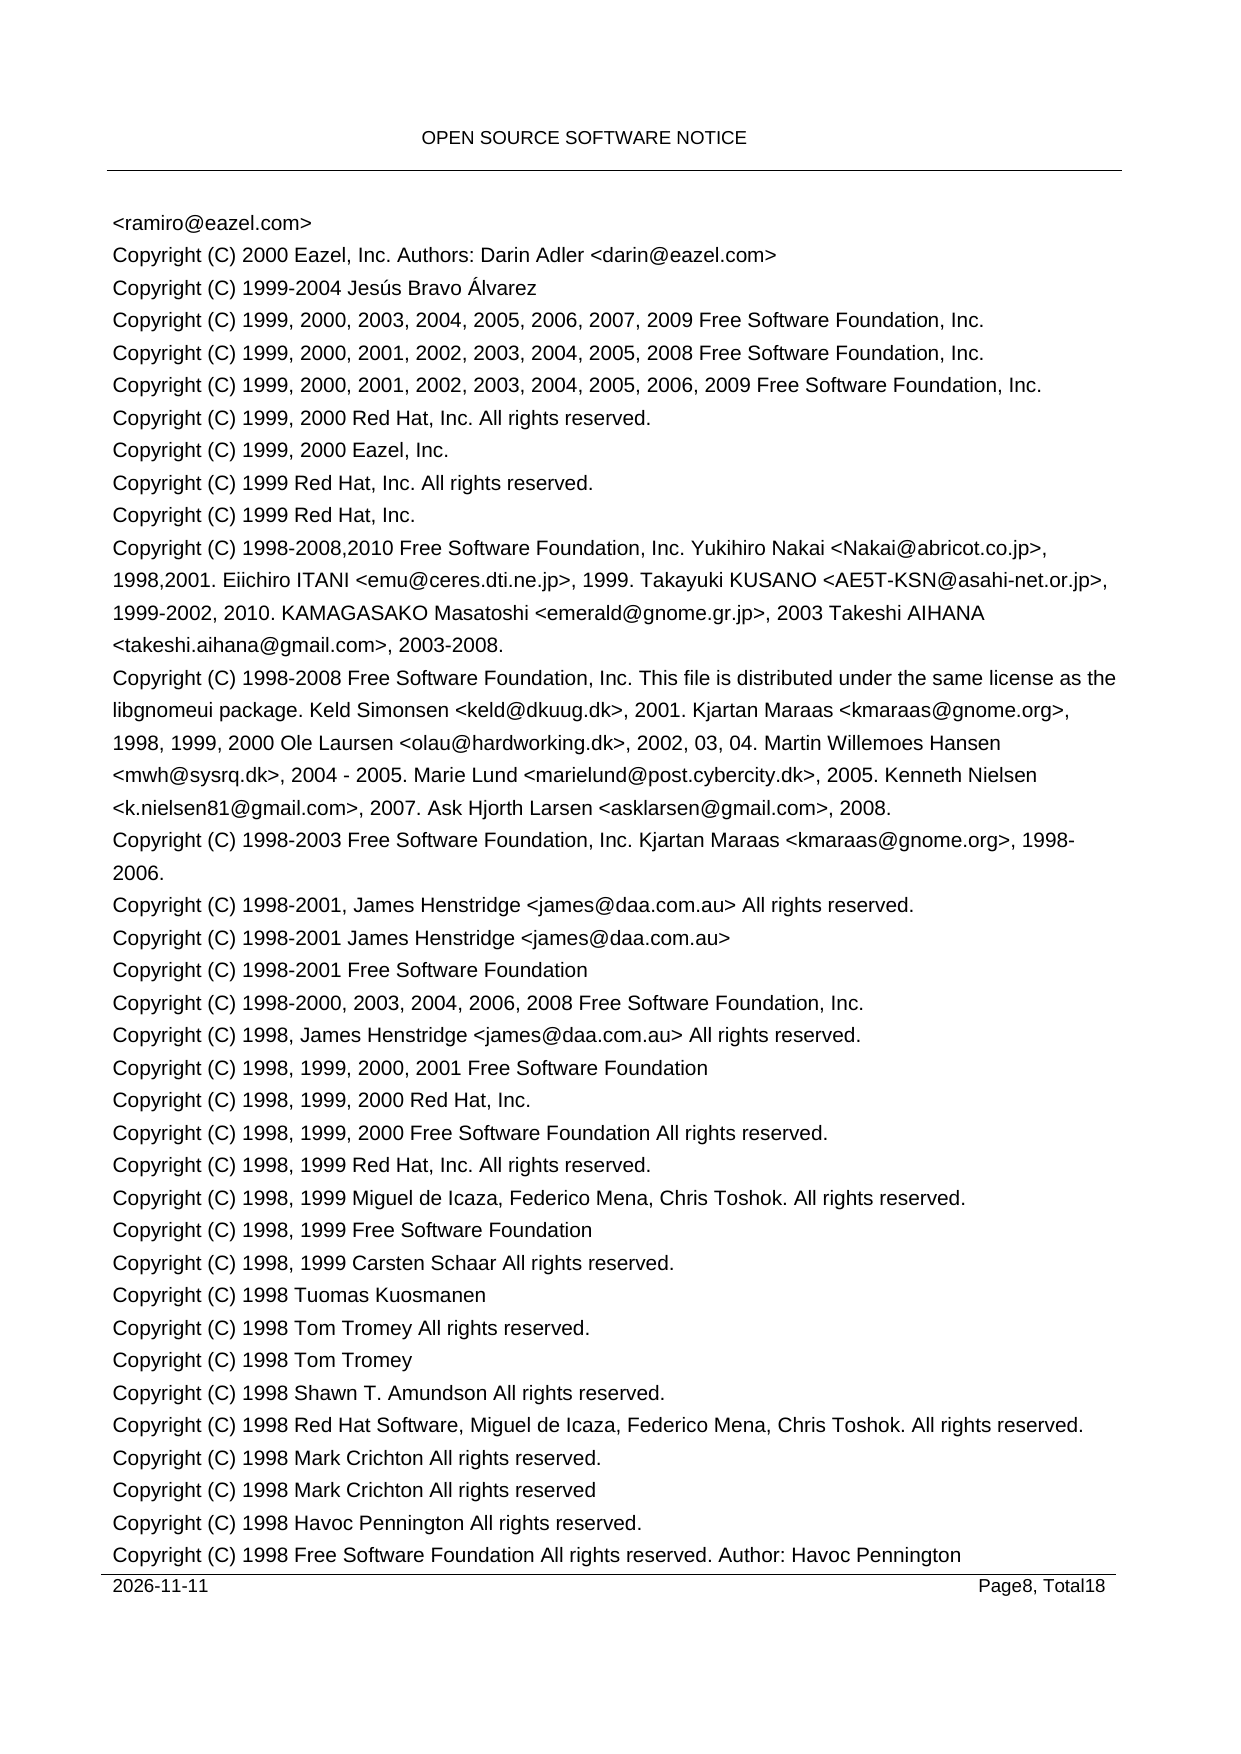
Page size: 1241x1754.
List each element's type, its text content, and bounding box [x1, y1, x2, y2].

text Copyright (C) 1998 Red Hat Software, Miguel de Icaza, Federico Mena, Chris Toshok. All rights reserved. [112, 1409, 1128, 1441]
text Copyright (C) 1998, 1999 Free Software Foundation [112, 1214, 1128, 1246]
text Copyright (C) 1998 Mark Crichton All rights reserved. [112, 1441, 1128, 1474]
text Copyright (C) 1999, 2000, 2003, 2004, 2005, 2006, 2007, 2009 Free Software Foundation, Inc. [112, 304, 1128, 336]
text Copyright (C) 1998 Tom Tromey [112, 1344, 1128, 1376]
text Copyright (C) 1998, James Henstridge <james@daa.com.au> All rights reserved. [112, 1019, 1128, 1051]
text Copyright (C) 1998, 1999, 2000, 2001 Free Software Foundation [112, 1051, 1128, 1084]
text Copyright (C) 1999-2004 Jesús Bravo Álvarez [112, 271, 1128, 304]
text Copyright (C) 1999 Red Hat, Inc. [112, 499, 1128, 531]
text Copyright (C) 1999, 2000, 2001, 2002, 2003, 2004, 2005, 2008 Free Software Foundation, Inc. [112, 336, 1128, 369]
text Copyright (C) 1999, 2000 Eazel, Inc. [112, 434, 1128, 466]
text Copyright (C) 1999 Red Hat, Inc. All rights reserved. [112, 466, 1128, 499]
text Copyright (C) 1998-2001, James Henstridge <james@daa.com.au> All rights reserved. [112, 889, 1128, 921]
text Copyright (C) 1998, 1999, 2000 Red Hat, Inc. [112, 1084, 1128, 1116]
text Copyright (C) 1998-2008 Free Software Foundation, Inc. This file is distributed under the same license as the libgnomeui package. Keld Simonsen <keld@dkuug.dk>, 2001. Kjartan Maraas <kmaraas@gnome.org>, 1998, 1999, 2000 Ole Laursen <olau@hardworking.dk>, 2002, 03, 04. Martin Willemoes Hansen <mwh@sysrq.dk>, 2004 - 2005. Marie Lund <marielund@post.cybercity.dk>, 2005. Kenneth Nielsen <k.nielsen81@gmail.com>, 2007. Ask Hjorth Larsen <asklarsen@gmail.com>, 2008. [112, 661, 1128, 824]
text Copyright (C) 1998-2001 James Henstridge <james@daa.com.au> [112, 921, 1128, 954]
text Copyright (C) 1998 Free Software Foundation All rights reserved. Author: Havoc Pennington [112, 1539, 1128, 1571]
text Copyright (C) 1998-2003 Free Software Foundation, Inc. Kjartan Maraas <kmaraas@gnome.org>, 1998-2006. [112, 824, 1128, 889]
text Copyright (C) 1998-2001 Free Software Foundation [112, 954, 1128, 986]
text Copyright (C) 1998, 1999 Carsten Schaar All rights reserved. [112, 1246, 1128, 1279]
text Copyright (C) 1999, 2000, 2001, 2002, 2003, 2004, 2005, 2006, 2009 Free Software Foundation, Inc. [112, 369, 1128, 401]
text Copyright (C) 1998 Mark Crichton All rights reserved [112, 1474, 1128, 1506]
text Copyright (C) 1998, 1999 Miguel de Icaza, Federico Mena, Chris Toshok. All rights reserved. [112, 1181, 1128, 1214]
text Copyright (C) 1998 Havoc Pennington All rights reserved. [112, 1506, 1128, 1539]
text Copyright (C) 1998 Tom Tromey All rights reserved. [112, 1311, 1128, 1344]
text Copyright (C) 2000 Eazel, Inc. Authors: Darin Adler <darin@eazel.com> [112, 239, 1128, 271]
text Copyright (C) 1998, 1999, 2000 Free Software Foundation All rights reserved. [112, 1116, 1128, 1149]
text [112, 206, 1128, 239]
text Copyright (C) 1999, 2000 Red Hat, Inc. All rights reserved. [112, 401, 1128, 434]
text Copyright (C) 1998-2008,2010 Free Software Foundation, Inc. Yukihiro Nakai <Nakai@abricot.co.jp>, 1998,2001. Eiichiro ITANI <emu@ceres.dti.ne.jp>, 1999. Takayuki KUSANO <AE5T-KSN@asahi-net.or.jp>, 1999-2002, 2010. KAMAGASAKO Masatoshi <emerald@gnome.gr.jp>, 2003 Takeshi AIHANA <takeshi.aihana@gmail.com>, 2003-2008. [112, 531, 1128, 661]
text Copyright (C) 1998-2000, 2003, 2004, 2006, 2008 Free Software Foundation, Inc. [112, 986, 1128, 1019]
text Copyright (C) 1998 Tuomas Kuosmanen [112, 1279, 1128, 1311]
text Copyright (C) 1998, 1999 Red Hat, Inc. All rights reserved. [112, 1149, 1128, 1181]
text Copyright (C) 1998 Shawn T. Amundson All rights reserved. [112, 1376, 1128, 1409]
